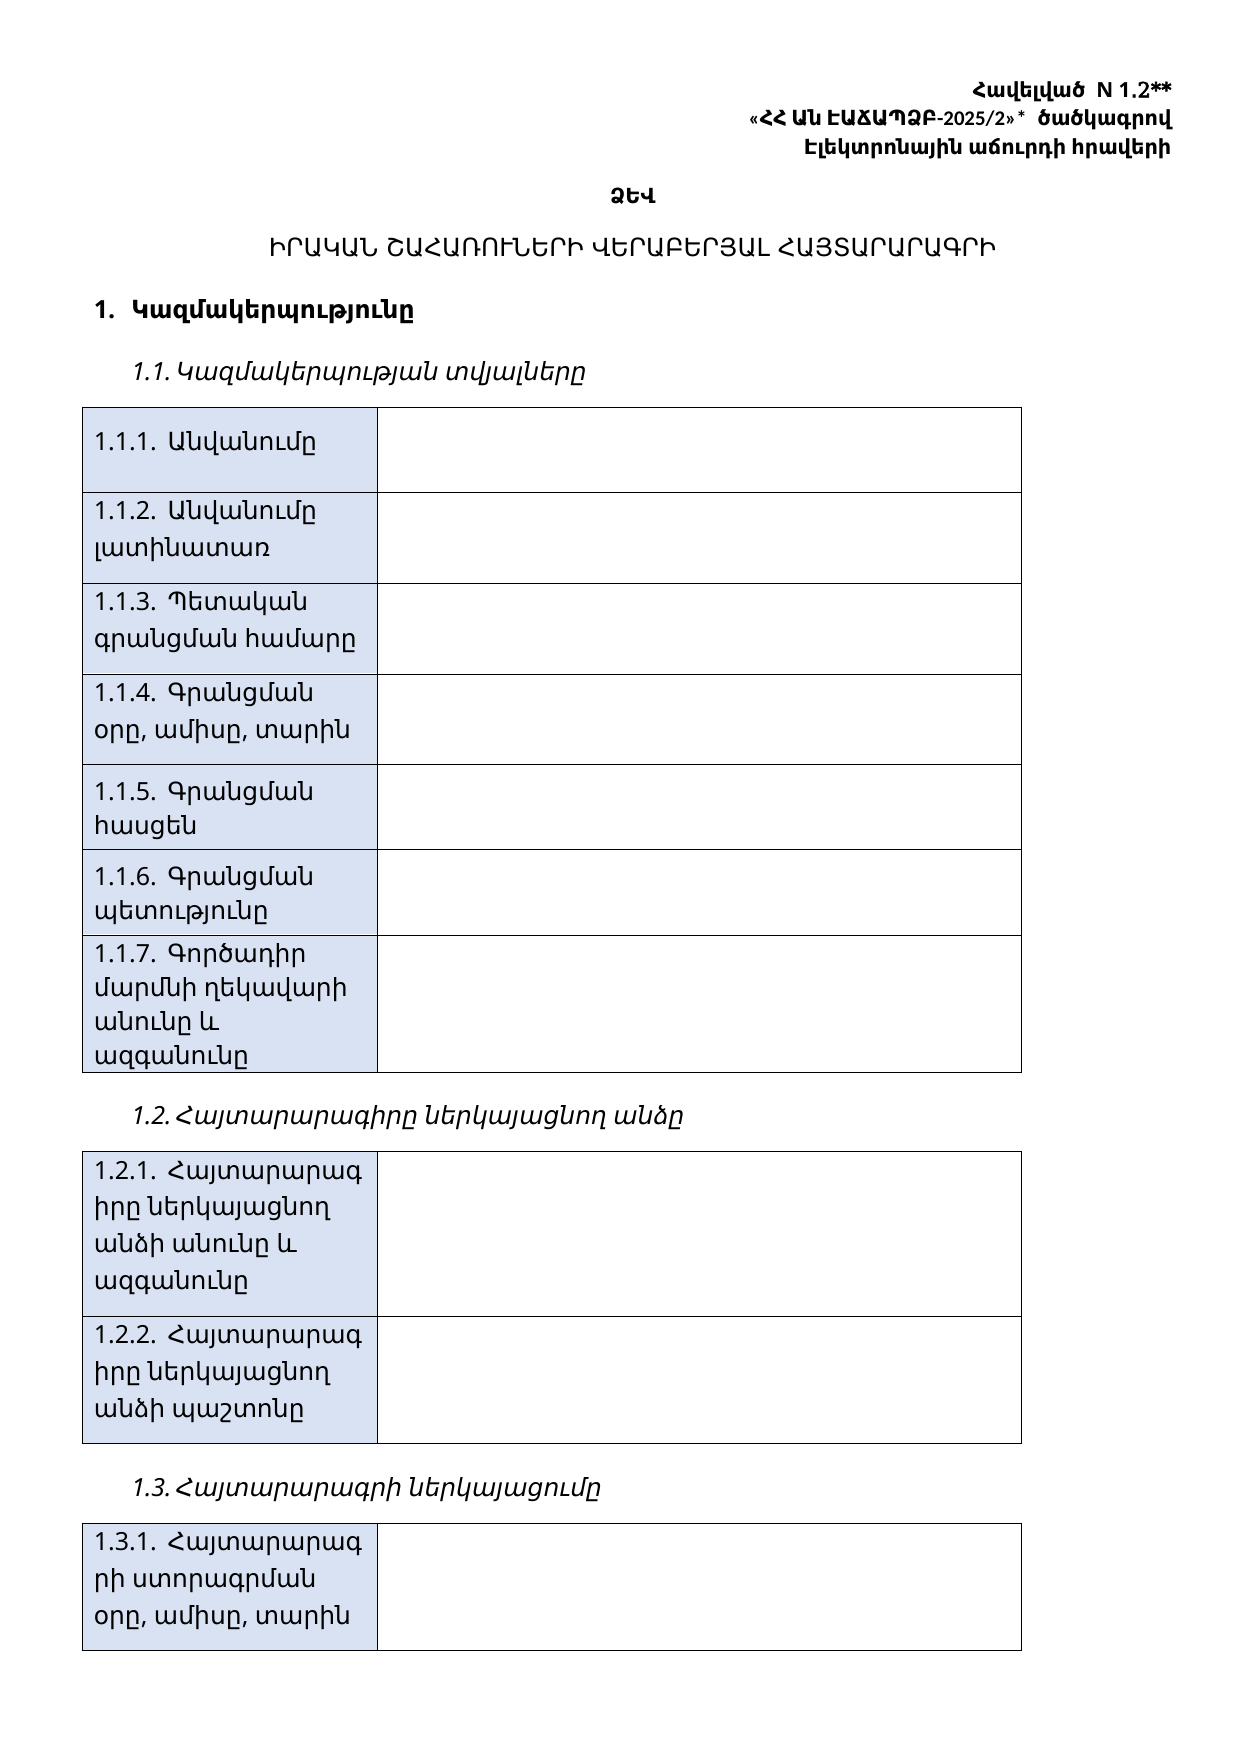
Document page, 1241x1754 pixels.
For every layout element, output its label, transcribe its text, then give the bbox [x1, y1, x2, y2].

table_cell [378, 493, 1021, 583]
table_header [378, 1152, 1021, 1316]
table_cell [378, 1317, 1021, 1443]
table_cell [378, 675, 1021, 764]
table_header Անվանումը [83, 408, 377, 492]
table_cell Գրանցման օրը, ամիսը, տարին [83, 675, 377, 764]
table_cell [378, 765, 1021, 849]
list Կազմակերպության տվյալները [131, 353, 1171, 387]
text Էլեկտրոնային աճուրդի հրավերի [94, 132, 1171, 160]
text ՁԵՎ [94, 184, 1171, 209]
table_cell Հայտարարագիրը ներկայացնող անձի պաշտոնը [83, 1317, 377, 1443]
list Հայտարարագիրը ներկայացնող անձը [131, 1098, 1171, 1132]
table_cell Գործադիր մարմնի ղեկավարի անունը և ազգանունը [83, 936, 377, 1072]
text Հավելված N 1․2** [94, 75, 1171, 103]
text ԻՐԱԿԱՆ ՇԱՀԱՌՈՒՆԵՐԻ ՎԵՐԱԲԵՐՅԱԼ ՀԱՅՏԱՐԱՐԱԳՐԻ [94, 233, 1171, 262]
table_header [378, 1524, 1021, 1650]
table_cell Պետական գրանցման համարը [83, 584, 377, 673]
table_cell [378, 936, 1021, 1072]
table_cell Գրանցման հասցեն [83, 765, 377, 849]
list Հայտարարագրի ներկայացումը [131, 1469, 1171, 1503]
table_cell [378, 584, 1021, 673]
table_header [378, 408, 1021, 492]
table_header Հայտարարագիրը ներկայացնող անձի անունը և ազգանունը [83, 1152, 377, 1316]
table_cell [378, 850, 1021, 934]
table_cell Անվանումը լատինատառ [83, 493, 377, 583]
table_cell Գրանցման պետությունը [83, 850, 377, 934]
text «ՀՀ Ան ԷԱՃԱՊՁԲ-2025/2»* ծածկագրով [94, 103, 1171, 132]
table_header Հայտարարագրի ստորագրման օրը, ամիսը, տարին [83, 1524, 377, 1650]
list Կազմակերպությունը [94, 291, 1171, 326]
